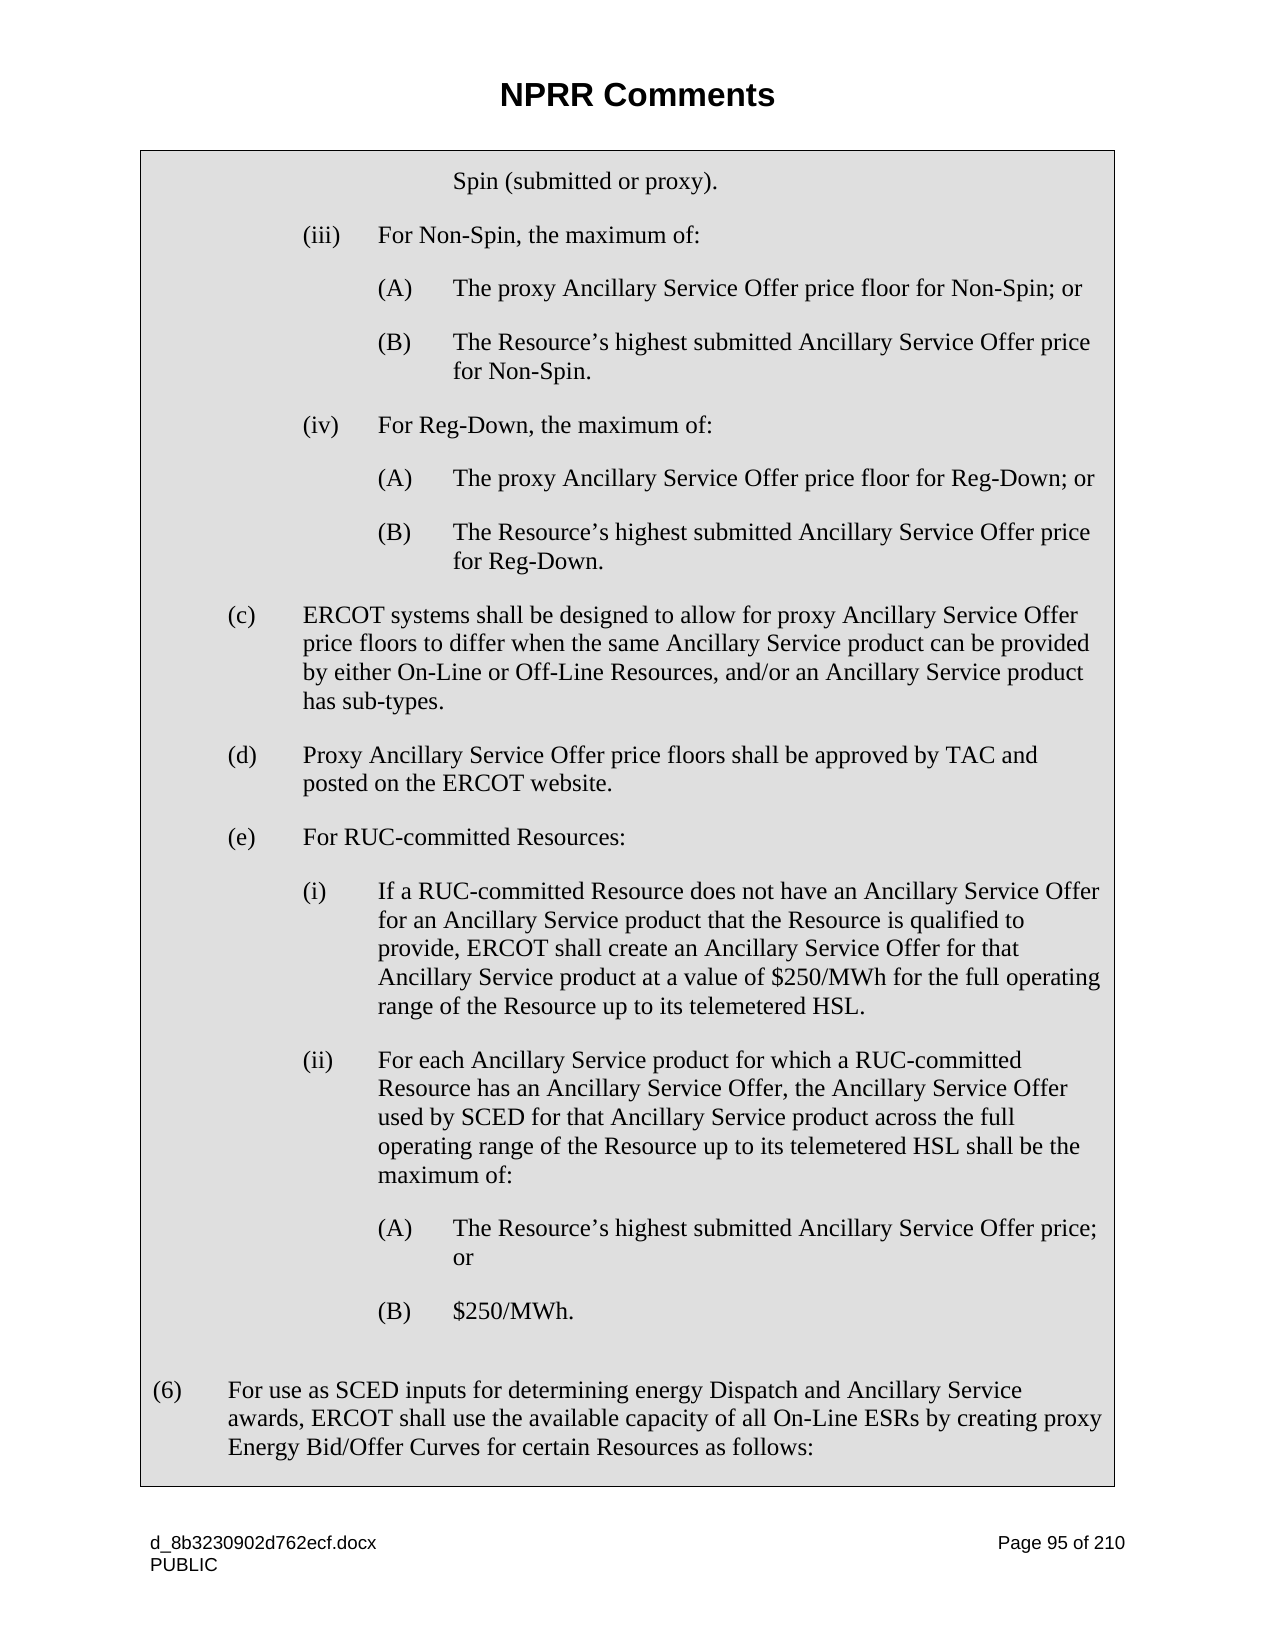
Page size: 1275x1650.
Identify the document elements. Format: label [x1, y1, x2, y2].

table_header [141, 151, 1114, 1486]
